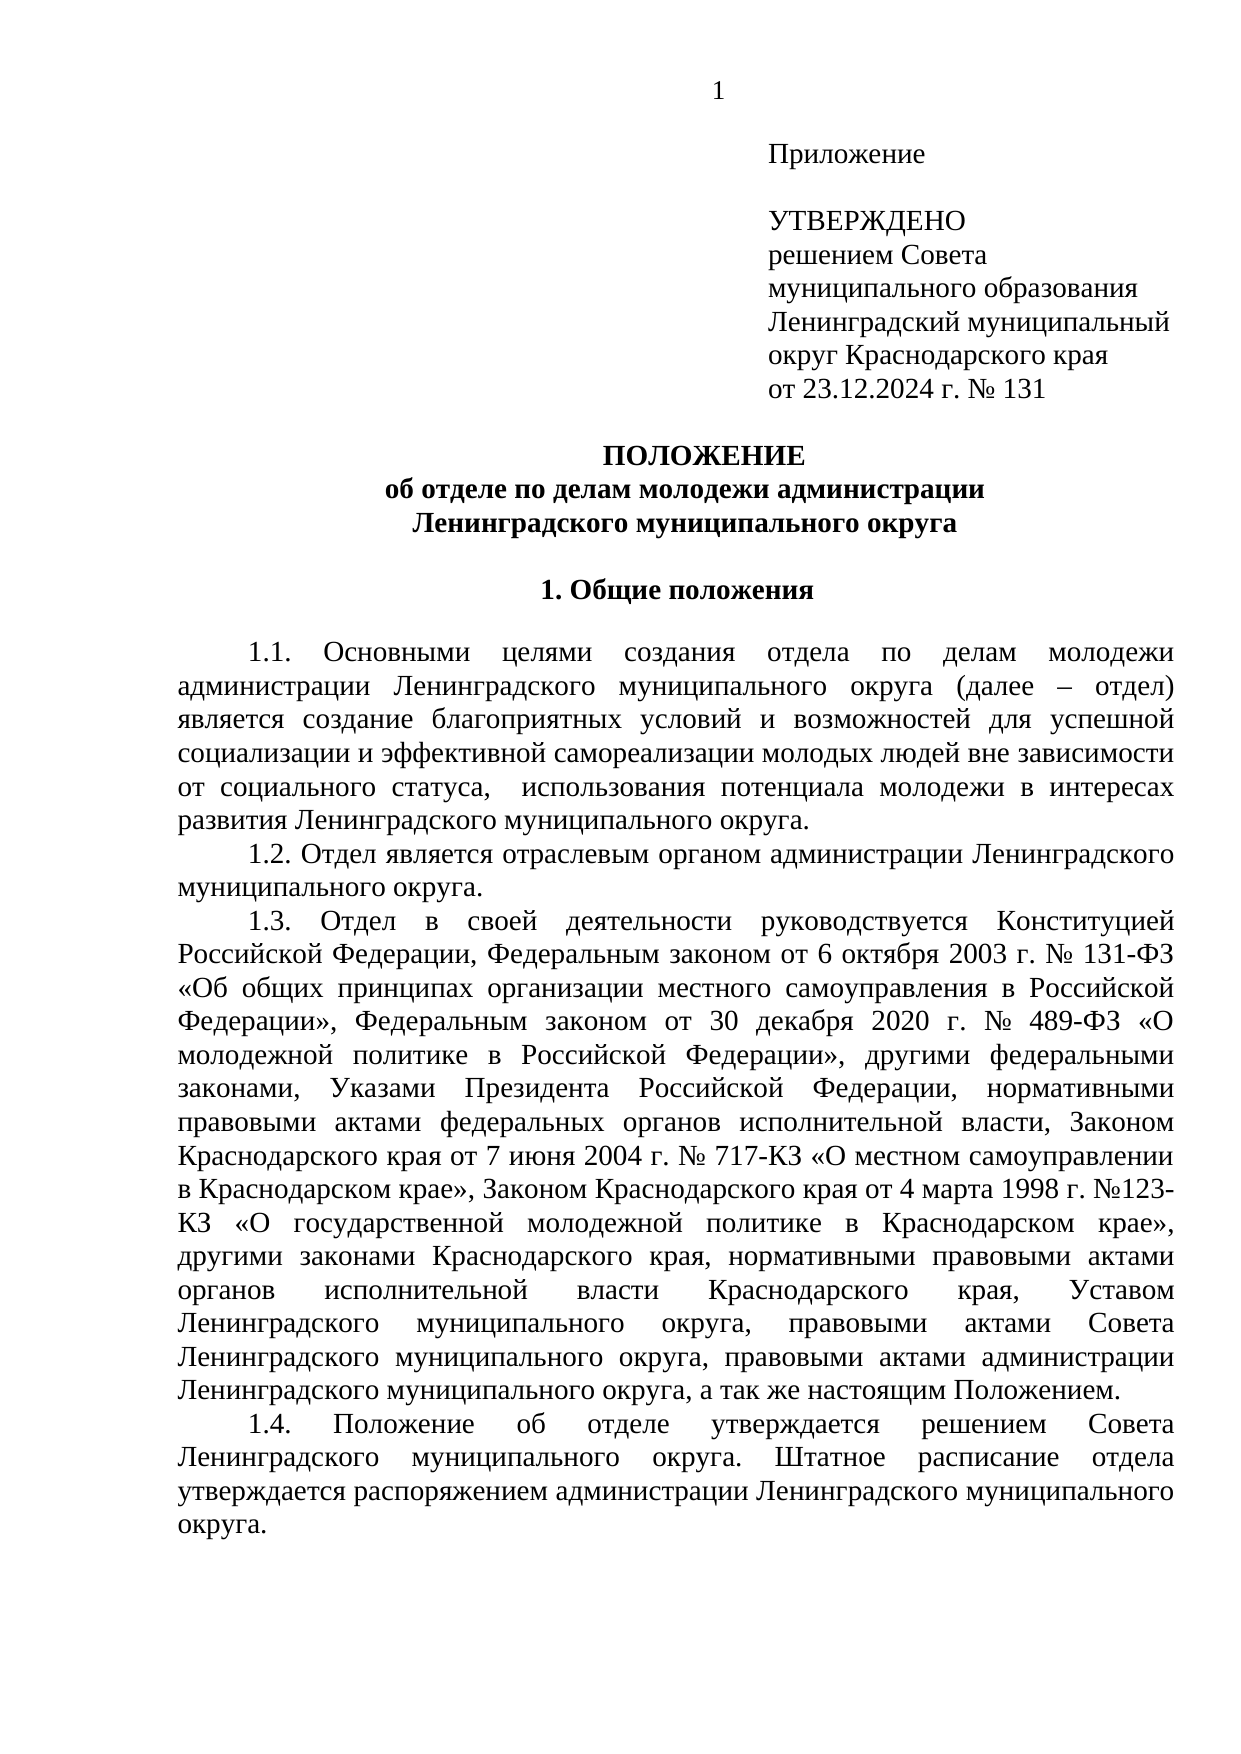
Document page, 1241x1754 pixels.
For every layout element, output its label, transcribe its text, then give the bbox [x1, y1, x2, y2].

text Приложение [768, 136, 1175, 170]
text ПОЛОЖЕНИЕ [421, 438, 978, 472]
text об отделе по делам молодежи администрации [177, 472, 1185, 505]
text УТВЕРЖДЕНО [768, 203, 1175, 237]
text Ленинградского муниципального округа [177, 505, 1185, 539]
text 1.4. Положение об отделе утверждается решением Совета Ленинградского муниципального округа. Штатное расписание отдела утверждается распоряжением администрации Ленинградского муниципального округа. [177, 1406, 1175, 1540]
text 1. Общие положения [176, 572, 1178, 606]
text от 23.12.2024 г. № 131 [768, 371, 1175, 404]
text 1.2. Отдел является отраслевым органом администрации Ленинградского муниципального округа. [177, 836, 1175, 903]
text 1.1. Основными целями создания отдела по делам молодежи администрации Ленинградского муниципального округа (далее – отдел) является создание благоприятных условий и возможностей для успешной социализации и эффективной самореализации молодых людей вне зависимости от социального статуса, использования потенциала молодежи в интересах развития Ленинградского муниципального округа. [177, 634, 1175, 836]
text 1.3. Отдел в своей деятельности руководствуется Конституцией Российской Федерации, Федеральным законом от 6 октября 2003 г. № 131-ФЗ «Об общих принципах организации местного самоуправления в Российской Федерации», Федеральным законом от 30 декабря 2020 г. № 489-ФЗ «О молодежной политике в Российской Федерации», другими федеральными законами, Указами Президента Российской Федерации, нормативными правовыми актами федеральных органов исполнительной власти, Законом Краснодарского края от 7 июня 2004 г. № 717-КЗ «О местном самоуправлении в Краснодарском крае», Законом Краснодарского края от 4 марта 1998 г. №123-КЗ «О государственной молодежной политике в Краснодарском крае», другими законами Краснодарского края, нормативными правовыми актами органов исполнительной власти Краснодарского края, Уставом Ленинградского муниципального округа, правовыми актами Совета Ленинградского муниципального округа, правовыми актами администрации Ленинградского муниципального округа, а так же настоящим Положением. [177, 903, 1175, 1406]
text решением Совета муниципального образования Ленинградский муниципальный округ Краснодарского края [768, 237, 1175, 371]
